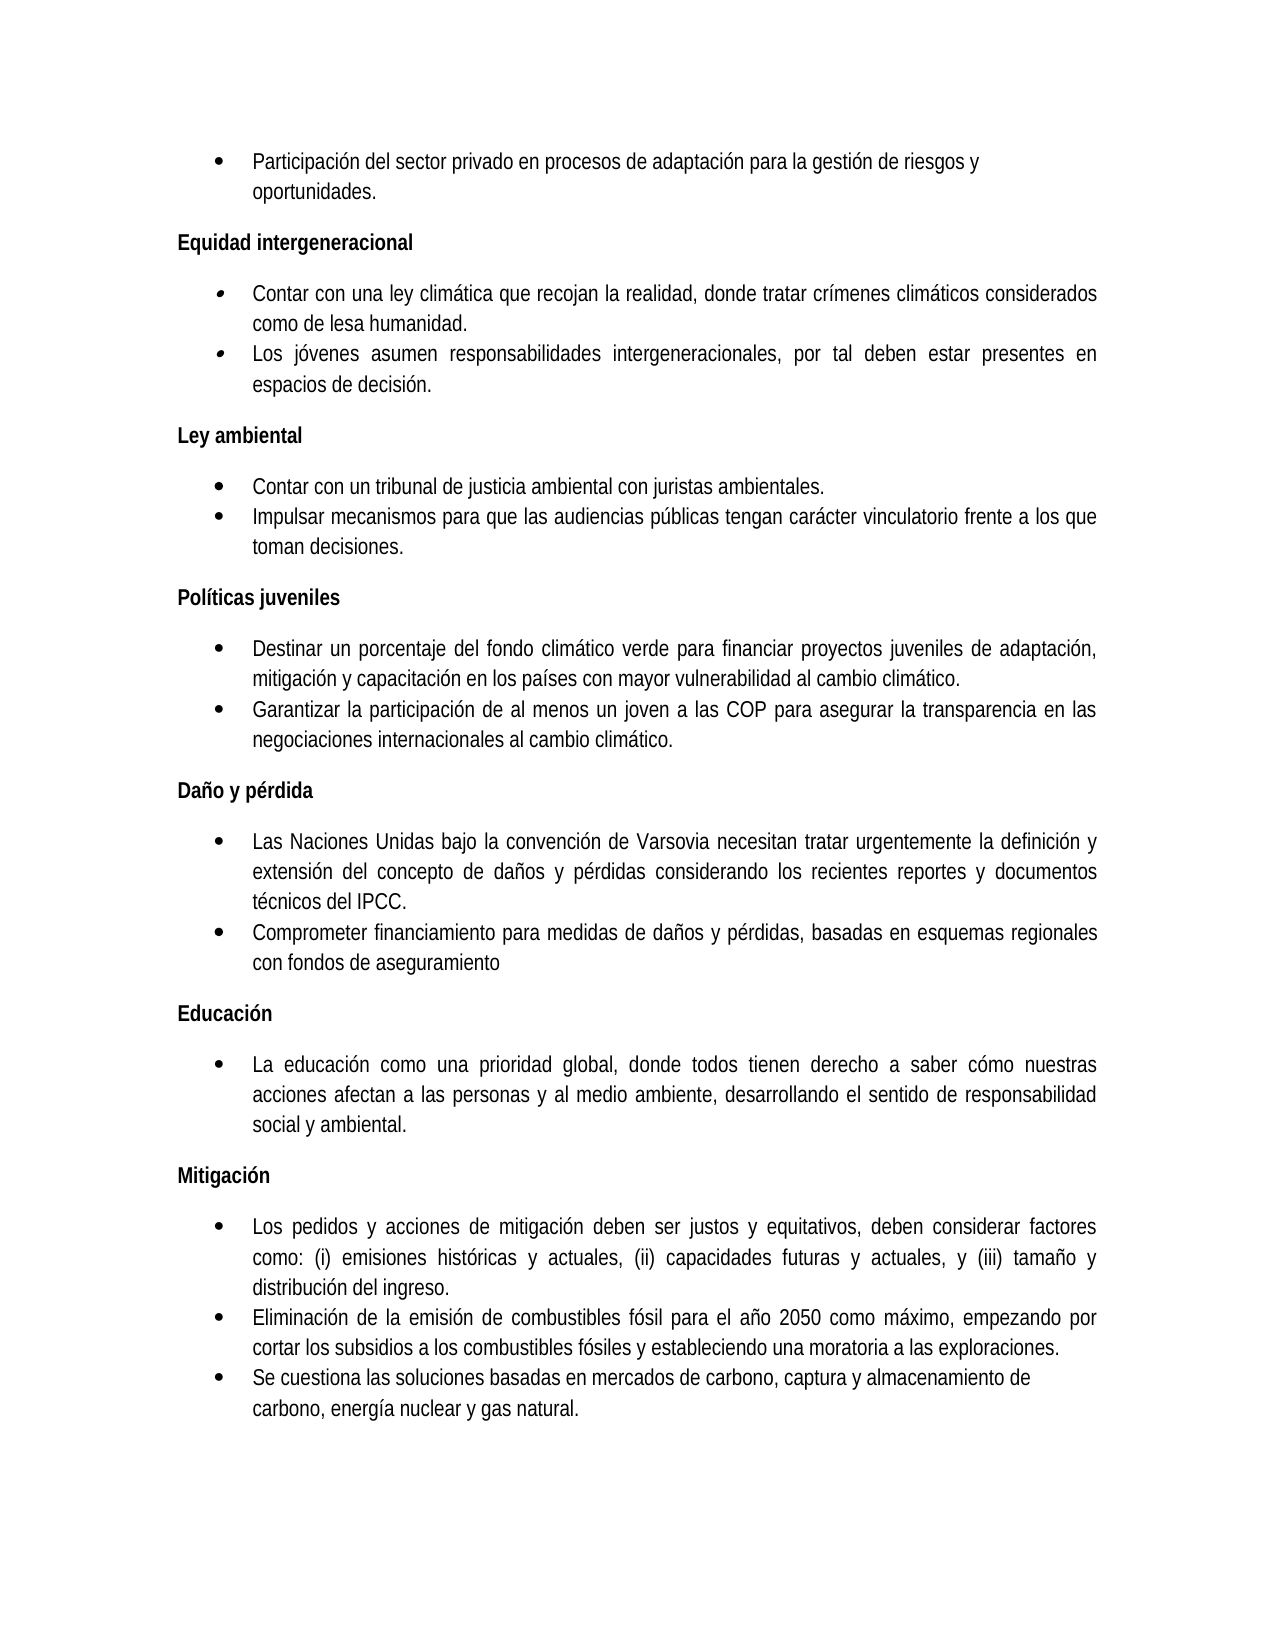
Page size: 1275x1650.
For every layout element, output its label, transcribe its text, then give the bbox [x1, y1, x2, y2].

list Las Naciones Unidas bajo la convención de Varsovia necesitan tratar urgentemente la definición y extensión del concepto de daños y pérdidas considerando los recientes reportes y documentos técnicos del IPCC. [215, 828, 1098, 914]
text Daño y pérdida [177, 777, 1098, 803]
list Destinar un porcentaje del fondo climático verde para financiar proyectos juveniles de adaptación, mitigación y capacitación en los países con mayor vulnerabilidad al cambio climático. [215, 635, 1098, 692]
text Educación [177, 1000, 1098, 1026]
text Equidad intergeneracional [177, 229, 1098, 255]
list Garantizar la participación de al menos un joven a las COP para asegurar la transparencia en las negociaciones internacionales al cambio climático. [215, 696, 1098, 752]
list Eliminación de la emisión de combustibles fósil para el año 2050 como máximo, empezando por cortar los subsidios a los combustibles fósiles y estableciendo una moratoria a las exploraciones. [215, 1304, 1098, 1360]
list Contar con un tribunal de justicia ambiental con juristas ambientales. [215, 473, 1098, 499]
list Se cuestiona las soluciones basadas en mercados de carbono, captura y almacenamiento de carbono, energía nuclear y gas natural. [215, 1364, 1098, 1421]
text Ley ambiental [177, 422, 1098, 448]
list Impulsar mecanismos para que las audiencias públicas tengan carácter vinculatorio frente a los que toman decisiones. [215, 503, 1098, 559]
text Mitigación [177, 1162, 1098, 1188]
list La educación como una prioridad global, donde todos tienen derecho a saber cómo nuestras acciones afectan a las personas y al medio ambiente, desarrollando el sentido de responsabilidad social y ambiental. [215, 1051, 1098, 1137]
list Contar con una ley climática que recojan la realidad, donde tratar crímenes climáticos considerados como de lesa humanidad. [215, 280, 1098, 336]
text Políticas juveniles [177, 584, 1098, 610]
list Los jóvenes asumen responsabilidades intergeneracionales, por tal deben estar presentes en espacios de decisión. [215, 340, 1098, 397]
list Participación del sector privado en procesos de adaptación para la gestión de riesgos y oportunidades. [215, 148, 1098, 204]
list Los pedidos y acciones de mitigación deben ser justos y equitativos, deben considerar factores como: (i) emisiones históricas y actuales, (ii) capacidades futuras y actuales, y (iii) tamaño y distribución del ingreso. [215, 1213, 1098, 1300]
list Comprometer financiamiento para medidas de daños y pérdidas, basadas en esquemas regionales con fondos de aseguramiento [215, 918, 1098, 975]
